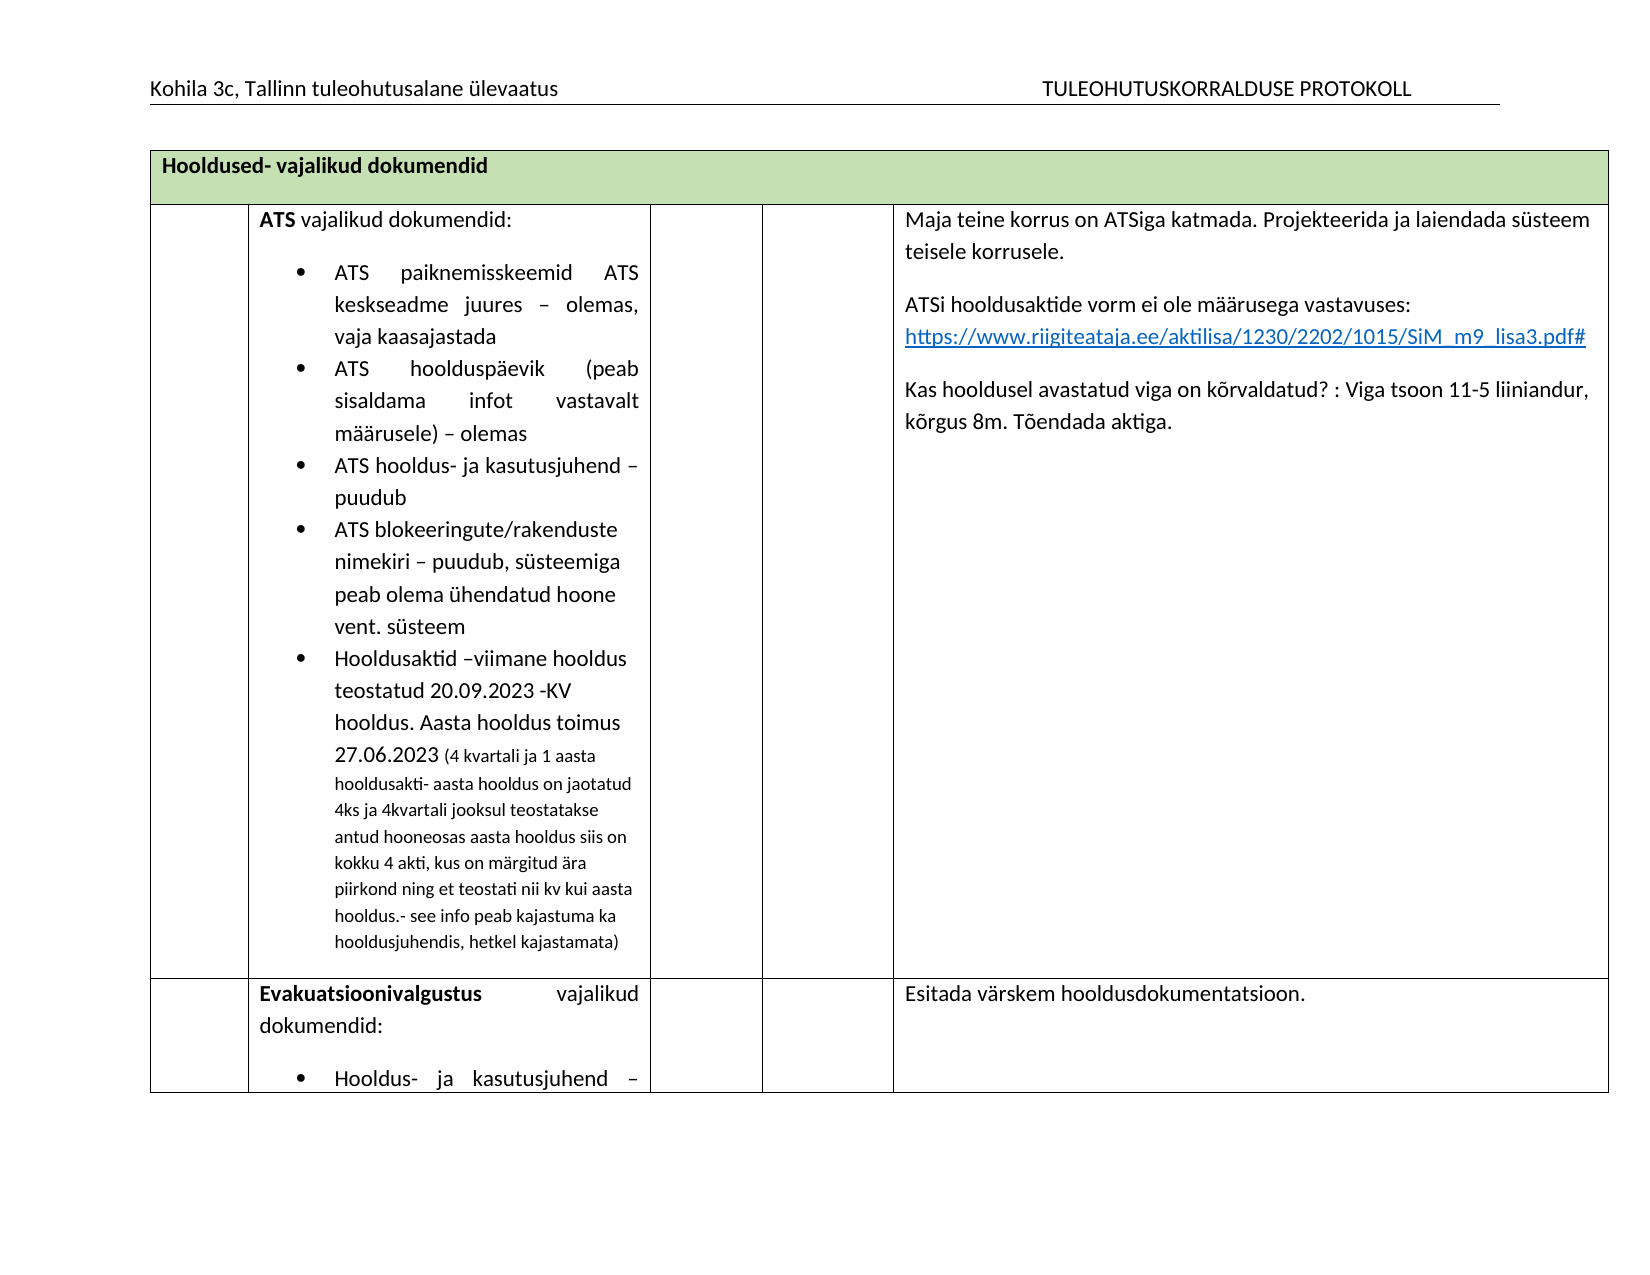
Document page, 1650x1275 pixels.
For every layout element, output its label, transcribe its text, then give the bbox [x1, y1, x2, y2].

table_cell Maja teine korrus on ATSiga katmada. Projekteerida ja laiendada süsteem teisele korrusele. ATSi hooldusaktide vorm ei ole määrusega vastavuses: https://www.riigiteataja.ee/aktilisa/1230/2202/1015/SiM_m9_lisa3.pdf# Kas hooldusel avastatud viga on kõrvaldatud? : Viga tsoon 11-5 liiniandur, kõrgus 8m. Tõendada aktiga. [894, 205, 1608, 978]
table_cell [763, 979, 893, 1092]
table_cell ATS vajalikud dokumendid: ATS paiknemisskeemid ATS keskseadme juures – olemas, vaja kaasajastada ATS hoolduspäevik (peab sisaldama infot vastavalt määrusele) – olemas ATS hooldus- ja kasutusjuhend – puudub ATS blokeeringute/rakenduste nimekiri – puudub, süsteemiga peab olema ühendatud hoone vent. süsteem Hooldusaktid –viimane hooldus teostatud 20.09.2023 -KV hooldus. Aasta hooldus toimus 27.06.2023 (4 kvartali ja 1 aasta hooldusakti- aasta hooldus on jaotatud 4ks ja 4kvartali jooksul teostatakse antud hooneosas aasta hooldus siis on kokku 4 akti, kus on märgitud ära piirkond ning et teostati nii kv kui aasta hooldus.- see info peab kajastuma ka hooldusjuhendis, hetkel kajastamata) [249, 205, 650, 978]
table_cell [249, 979, 650, 1092]
table_cell [651, 205, 762, 978]
table_cell [651, 979, 762, 1092]
table_cell [763, 205, 893, 978]
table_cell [894, 979, 1608, 1092]
table_cell Hooldused- vajalikud dokumendid [151, 151, 1608, 204]
table_cell [151, 205, 248, 978]
table_cell [151, 979, 248, 1092]
